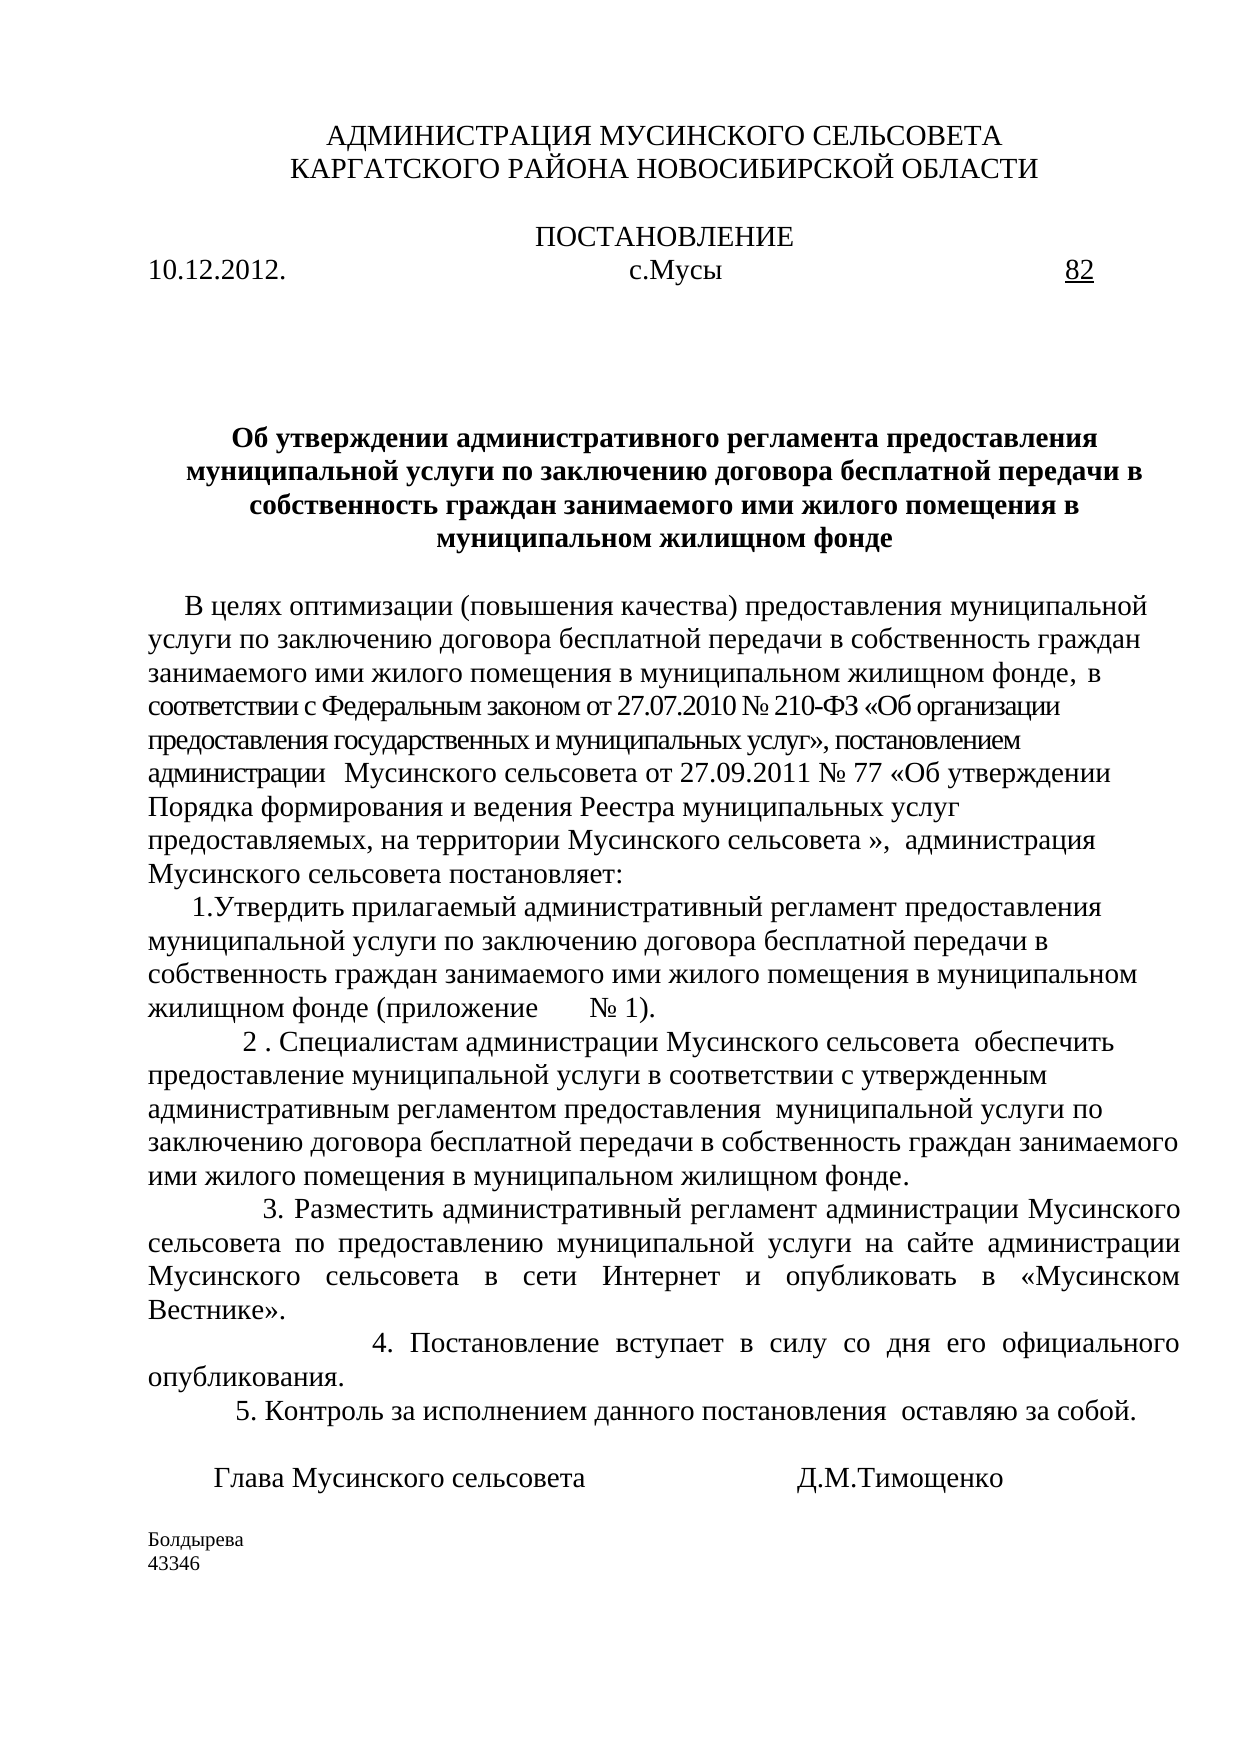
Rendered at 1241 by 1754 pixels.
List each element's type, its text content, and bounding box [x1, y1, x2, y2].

text Болдырева [148, 1527, 1181, 1551]
text Об утверждении административного регламента предоставления муниципальной услуги по заключению договора бесплатной передачи в собственность граждан занимаемого ими жилого помещения в муниципальном жилищном фонде [148, 420, 1181, 554]
text ПОСТАНОВЛЕНИЕ [148, 219, 1181, 252]
text В целях оптимизации (повышения качества) предоставления муниципальной услуги по заключению договора бесплатной передачи в собственность граждан занимаемого ими жилого помещения в муниципальном жилищном фонде, в соответствии с Федеральным законом от 27.07.2010 № 210-ФЗ «Об организации предоставления государственных и муниципальных услуг», постановлением администрации Мусинского сельсовета от 27.09.2011 № 77 «Об утверждении Порядка формирования и ведения Реестра муниципальных услуг предоставляемых, на территории Мусинского сельсовета », администрация Мусинского сельсовета постановляет: [148, 588, 1181, 889]
text 1.Утвердить прилагаемый административный регламент предоставления муниципальной услуги по заключению договора бесплатной передачи в собственность граждан занимаемого ими жилого помещения в муниципальном жилищном фонде (приложение № 1). [148, 889, 1181, 1024]
subtitle КАРГАТСКОГО РАЙОНА НОВОСИБИРСКОЙ ОБЛАСТИ [148, 152, 1181, 185]
text 10.12.2012. с.Мусы 82 [148, 252, 1181, 286]
text 3. Разместить административный регламент администрации Мусинского сельсовета по предоставлению муниципальной услуги на сайте администрации Мусинского сельсовета в сети Интернет и опубликовать в «Мусинском Вестнике». [148, 1191, 1181, 1326]
text АДМИНИСТРАЦИЯ МУСИНСКОГО СЕЛЬСОВЕТА [148, 118, 1181, 152]
text 4. Постановление вступает в силу со дня его официального опубликования. [148, 1326, 1181, 1393]
text 5. Контроль за исполнением данного постановления оставляю за собой. [148, 1393, 1181, 1426]
text Глава Мусинского сельсовета Д.М.Тимощенко [148, 1460, 1181, 1493]
text 43346 [148, 1551, 1181, 1575]
text 2 . Специалистам администрации Мусинского сельсовета обеспечить предоставление муниципальной услуги в соответствии с утвержденным административным регламентом предоставления муниципальной услуги по заключению договора бесплатной передачи в собственность граждан занимаемого ими жилого помещения в муниципальном жилищном фонде. [148, 1024, 1181, 1191]
